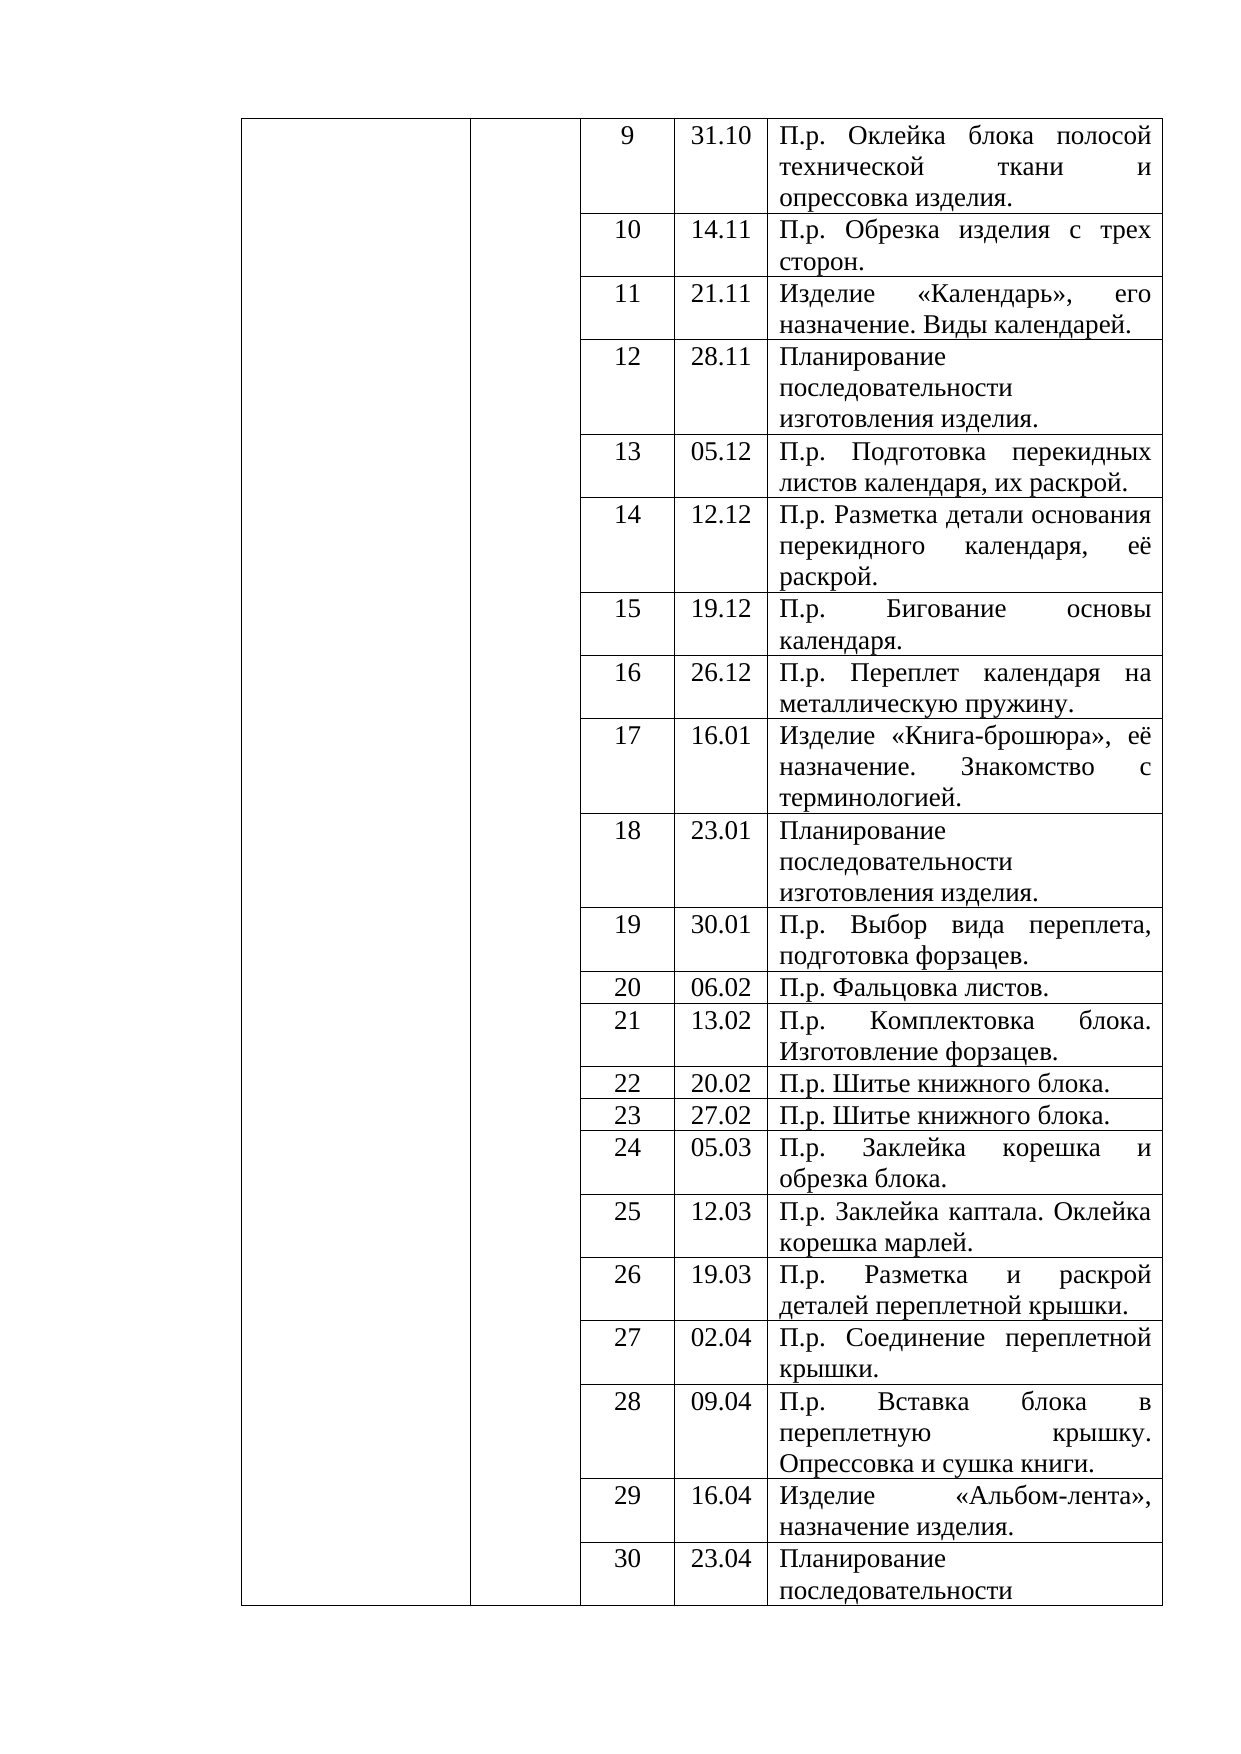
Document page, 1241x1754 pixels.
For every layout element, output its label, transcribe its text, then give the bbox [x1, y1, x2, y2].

table_cell 16.01 [675, 719, 767, 813]
table_cell 12.12 [675, 498, 767, 592]
table_cell 20 [581, 972, 674, 1003]
table_cell 23.04 [675, 1543, 767, 1605]
table_cell 26.12 [675, 656, 767, 718]
table_cell 26 [581, 1258, 674, 1320]
table_cell Планирование последовательности изготовления изделия. [768, 340, 1162, 434]
table_cell П.р. Выбор вида переплета, подготовка форзацев. [768, 908, 1162, 971]
table_cell 13.02 [675, 1004, 767, 1066]
table_cell 25 [581, 1195, 674, 1257]
table_cell 14.11 [675, 214, 767, 276]
table_cell 13 [581, 435, 674, 497]
table_cell 29 [581, 1479, 674, 1542]
table_cell 12.03 [675, 1195, 767, 1257]
table_cell 19.12 [675, 593, 767, 655]
table_cell П.р. Заклейка корешка и обрезка блока. [768, 1131, 1162, 1194]
table_cell П.р. Комплектовка блока. Изготовление форзацев. [768, 1004, 1162, 1066]
table_cell П.р. Подготовка перекидных листов календаря, их раскрой. [768, 435, 1162, 497]
table_cell 11 [581, 277, 674, 339]
table_cell 9 [581, 119, 674, 213]
table_cell 16.04 [675, 1479, 767, 1542]
table_cell П.р. Оклейка блока полосой технической ткани и опрессовка изделия. [768, 119, 1162, 213]
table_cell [768, 1543, 1162, 1605]
table_cell 05.12 [675, 435, 767, 497]
table_cell 09.04 [675, 1385, 767, 1478]
table_cell Планирование последовательности изготовления изделия. [768, 814, 1162, 907]
table_cell 06.02 [675, 972, 767, 1003]
table_cell 27 [581, 1321, 674, 1384]
table_cell 18 [581, 814, 674, 907]
table_cell 16 [581, 656, 674, 718]
table_cell 17 [581, 719, 674, 813]
table_cell 30 [581, 1543, 674, 1605]
table_cell П.р. Заклейка каптала. Оклейка корешка марлей. [768, 1195, 1162, 1257]
table_cell 20.02 [675, 1067, 767, 1098]
table_cell Изделие «Книга-брошюра», её назначение. Знакомство с терминологией. [768, 719, 1162, 813]
table_cell 31.10 [675, 119, 767, 213]
table_cell П.р. Бигование основы календаря. [768, 593, 1162, 655]
table_cell 19 [581, 908, 674, 971]
table_cell П.р. Фальцовка листов. [768, 972, 1162, 1003]
table_cell П.р. Шитье книжного блока. [768, 1099, 1162, 1130]
table_cell П.р. Соединение переплетной крышки. [768, 1321, 1162, 1384]
table_cell П.р. Обрезка изделия с трех сторон. [768, 214, 1162, 276]
table_cell 14 [581, 498, 674, 592]
table_cell 23.01 [675, 814, 767, 907]
table_cell Изделие «Календарь», его назначение. Виды календарей. [768, 277, 1162, 339]
table_cell 10 [581, 214, 674, 276]
table_cell 22 [581, 1067, 674, 1098]
table_cell 28 [581, 1385, 674, 1478]
table_cell 30.01 [675, 908, 767, 971]
table_cell П.р. Шитье книжного блока. [768, 1067, 1162, 1098]
table_cell 24 [581, 1131, 674, 1194]
table_cell 12 [581, 340, 674, 434]
table_cell 28.11 [675, 340, 767, 434]
table_cell П.р. Разметка и раскрой деталей переплетной крышки. [768, 1258, 1162, 1320]
table_cell 23 [581, 1099, 674, 1130]
table_cell 21.11 [675, 277, 767, 339]
table_cell Изделие «Альбом-лента», назначение изделия. [768, 1479, 1162, 1542]
table_cell 02.04 [675, 1321, 767, 1384]
table_cell 05.03 [675, 1131, 767, 1194]
table_cell П.р. Разметка детали основания перекидного календаря, её раскрой. [768, 498, 1162, 592]
table_cell П.р. Вставка блока в переплетную крышку. Опрессовка и сушка книги. [768, 1385, 1162, 1478]
table_cell 19.03 [675, 1258, 767, 1320]
table_cell 27.02 [675, 1099, 767, 1130]
table_cell 15 [581, 593, 674, 655]
table_cell 21 [581, 1004, 674, 1066]
table_cell П.р. Переплет календаря на металлическую пружину. [768, 656, 1162, 718]
